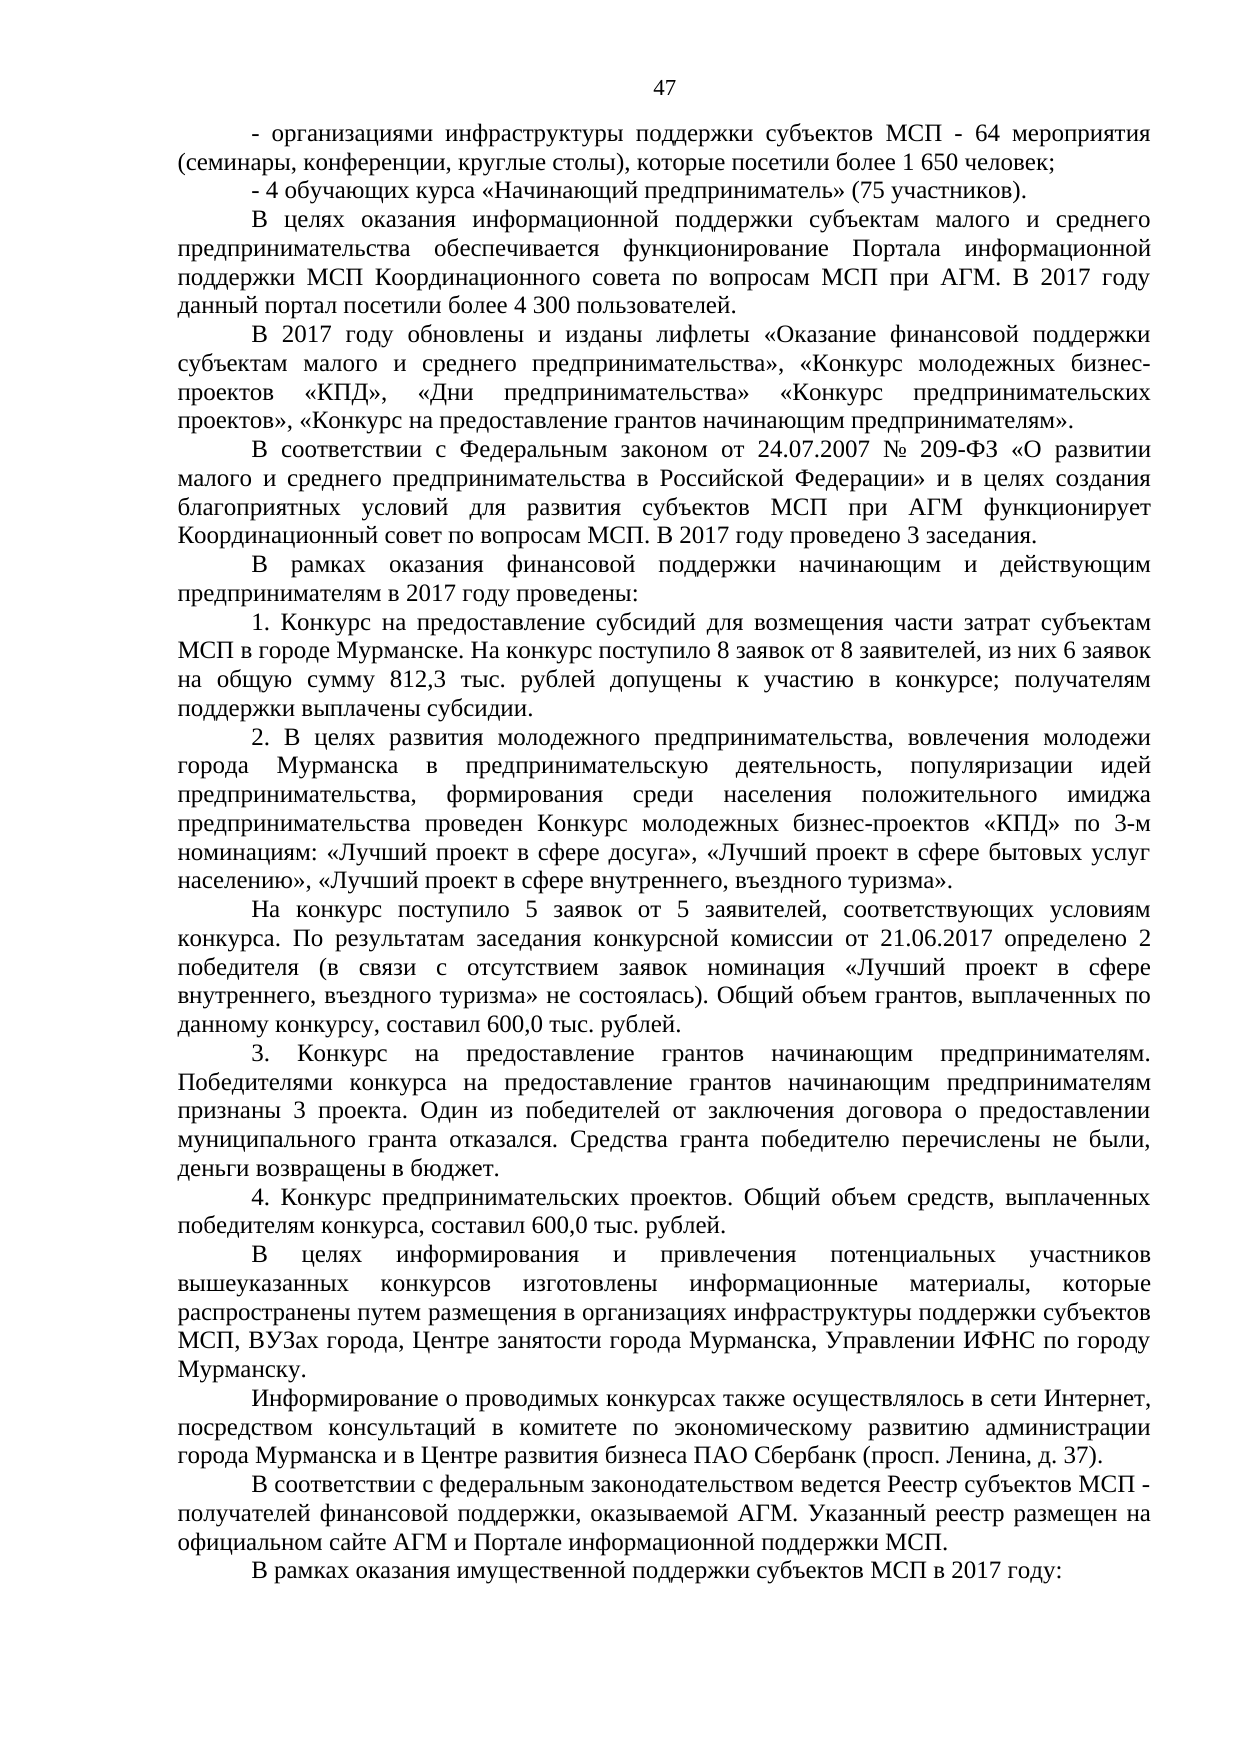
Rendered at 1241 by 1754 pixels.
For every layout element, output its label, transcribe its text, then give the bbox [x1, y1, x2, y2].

text 1. Конкурс на предоставление субсидий для возмещения части затрат субъектам МСП в городе Мурманске. На конкурс поступило 8 заявок от 8 заявителей, из них 6 заявок на общую сумму 812,3 тыс. рублей допущены к участию в конкурсе; получателям поддержки выплачены субсидии. [177, 607, 1152, 722]
text - 4 обучающих курса «Начинающий предприниматель» (75 участников). [177, 176, 1152, 204]
text - организациями инфраструктуры поддержки субъектов МСП - 64 мероприятия (семинары, конференции, круглые столы), которые посетили более 1 650 человек; [177, 118, 1152, 176]
text В целях информирования и привлечения потенциальных участников вышеуказанных конкурсов изготовлены информационные материалы, которые распространены путем размещения в организациях инфраструктуры поддержки субъектов МСП, ВУЗах города, Центре занятости города Мурманска, Управлении ИФНС по городу Мурманску. [177, 1239, 1152, 1383]
text 3. Конкурс на предоставление грантов начинающим предпринимателям. Победителями конкурса на предоставление грантов начинающим предпринимателям признаны 3 проекта. Один из победителей от заключения договора о предоставлении муниципального гранта отказался. Средства гранта победителю перечислены не были, деньги возвращены в бюджет. [177, 1038, 1152, 1182]
text В рамках оказания финансовой поддержки начинающим и действующим предпринимателям в 2017 году проведены: [177, 549, 1152, 607]
text 2. В целях развития молодежного предпринимательства, вовлечения молодежи города Мурманска в предпринимательскую деятельность, популяризации идей предпринимательства, формирования среди населения положительного имиджа предпринимательства проведен Конкурс молодежных бизнес-проектов «КПД» по 3-м номинациям: «Лучший проект в сфере досуга», «Лучший проект в сфере бытовых услуг населению», «Лучший проект в сфере внутреннего, въездного туризма». [177, 722, 1152, 894]
text В соответствии с Федеральным законом от 24.07.2007 № 209-ФЗ «О развитии малого и среднего предпринимательства в Российской Федерации» и в целях создания благоприятных условий для развития субъектов МСП при АГМ функционирует Координационный совет по вопросам МСП. В 2017 году проведено 3 заседания. [177, 434, 1152, 549]
text Информирование о проводимых конкурсах также осуществлялось в сети Интернет, посредством консультаций в комитете по экономическому развитию администрации города Мурманска и в Центре развития бизнеса ПАО Сбербанк (просп. Ленина, д. 37). [177, 1383, 1152, 1469]
text На конкурс поступило 5 заявок от 5 заявителей, соответствующих условиям конкурса. По результатам заседания конкурсной комиссии от 21.06.2017 определено 2 победителя (в связи с отсутствием заявок номинация «Лучший проект в сфере внутреннего, въездного туризма» не состоялась). Общий объем грантов, выплаченных по данному конкурсу, составил 600,0 тыс. рублей. [177, 894, 1152, 1038]
text В соответствии с федеральным законодательством ведется Реестр субъектов МСП - получателей финансовой поддержки, оказываемой АГМ. Указанный реестр размещен на официальном сайте АГМ и Портале информационной поддержки МСП. [177, 1469, 1152, 1556]
text 4. Конкурс предпринимательских проектов. Общий объем средств, выплаченных победителям конкурса, составил 600,0 тыс. рублей. [177, 1182, 1152, 1239]
text В 2017 году обновлены и изданы лифлеты «Оказание финансовой поддержки субъектам малого и среднего предпринимательства», «Конкурс молодежных бизнес-проектов «КПД», «Дни предпринимательства» «Конкурс предпринимательских проектов», «Конкурс на предоставление грантов начинающим предпринимателям». [177, 319, 1152, 434]
text В целях оказания информационной поддержки субъектам малого и среднего предпринимательства обеспечивается функционирование Портала информационной поддержки МСП Координационного совета по вопросам МСП при АГМ. В 2017 году данный портал посетили более 4 300 пользователей. [177, 204, 1152, 319]
text В рамках оказания имущественной поддержки субъектов МСП в 2017 году: [177, 1556, 1152, 1584]
